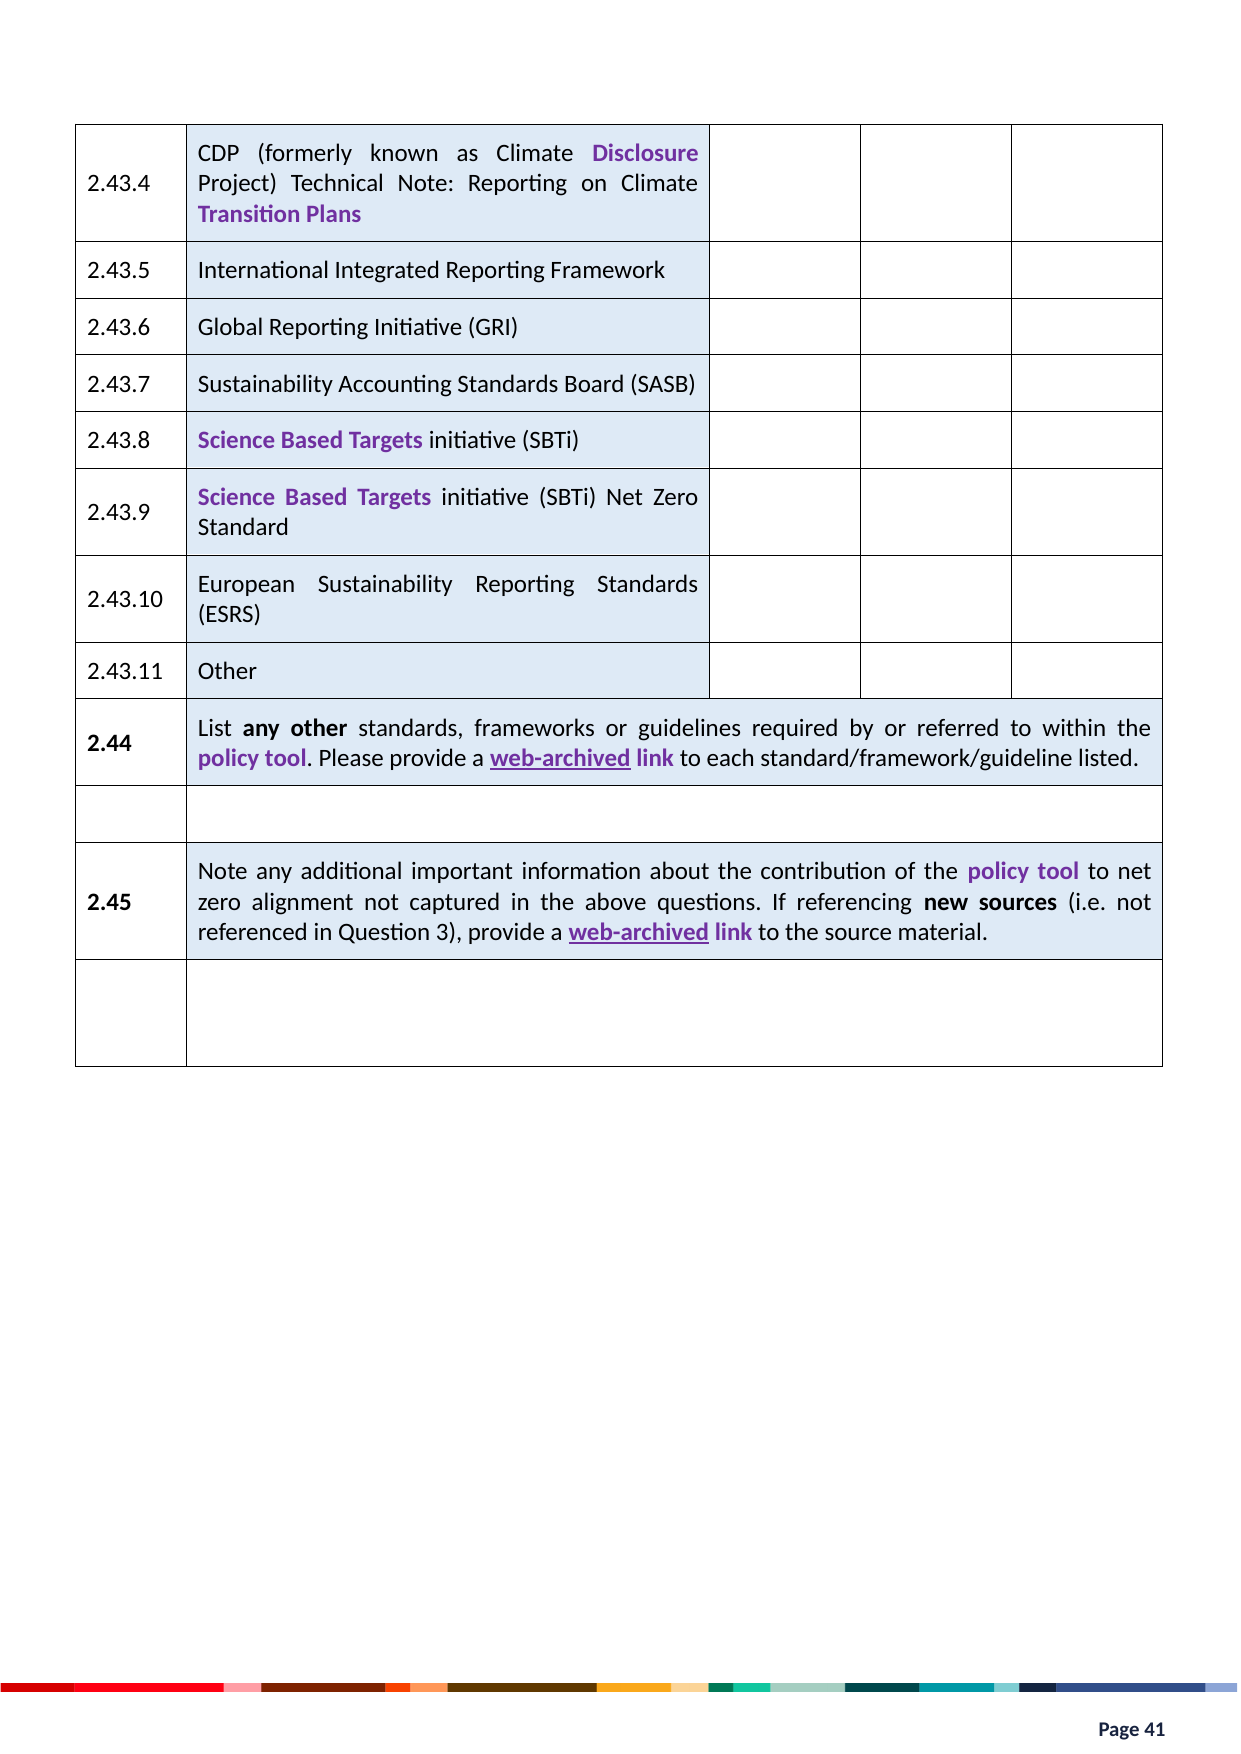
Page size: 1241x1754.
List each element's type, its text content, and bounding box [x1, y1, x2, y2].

table_cell [76, 960, 186, 1066]
table_cell Other [187, 643, 709, 698]
table_cell [710, 299, 860, 354]
table_cell [861, 412, 1011, 467]
table_cell Sustainability Accounting Standards Board (SASB) [187, 355, 709, 411]
table_cell European Sustainability Reporting Standards (ESRS) [187, 556, 709, 642]
table_cell [1012, 355, 1162, 411]
table_cell [861, 125, 1011, 241]
table_cell List any other standards, frameworks or guidelines required by or referred to within the policy tool. Please provide a web-archived link to each standard/framework/guideline listed. [187, 699, 1162, 785]
table_cell [710, 469, 860, 554]
table_cell [861, 299, 1011, 354]
table_cell [710, 125, 860, 241]
table_cell [1012, 299, 1162, 354]
picture [0, 1683, 1236, 1692]
table_cell [710, 242, 860, 298]
table_cell [1012, 469, 1162, 554]
table_cell 2.43.9 [76, 469, 186, 554]
table_cell [1012, 556, 1162, 642]
table_cell [861, 643, 1011, 698]
table_cell [187, 786, 1162, 842]
table_cell 2.44 [76, 699, 186, 785]
table_cell [187, 960, 1162, 1066]
table_cell 2.43.4 [76, 125, 186, 241]
table_cell [861, 556, 1011, 642]
table_cell 2.43.6 [76, 299, 186, 354]
table_cell Global Reporting Initiative (GRI) [187, 299, 709, 354]
table_cell Science Based Targets initiative (SBTi) [187, 412, 709, 467]
table_cell [861, 242, 1011, 298]
table_cell [710, 643, 860, 698]
table_cell 2.43.7 [76, 355, 186, 411]
table_cell [76, 786, 186, 842]
table_cell [1012, 125, 1162, 241]
table_cell 2.45 [76, 843, 186, 959]
table_cell [710, 412, 860, 467]
table_cell 2.43.5 [76, 242, 186, 298]
table_cell [1012, 242, 1162, 298]
table_cell [710, 355, 860, 411]
table_cell 2.43.10 [76, 556, 186, 642]
table_cell [1012, 643, 1162, 698]
table_cell [710, 556, 860, 642]
table_cell 2.43.8 [76, 412, 186, 467]
table_cell 2.43.11 [76, 643, 186, 698]
table_cell CDP (formerly known as Climate Disclosure Project) Technical Note: Reporting on Climate Transition Plans [187, 125, 709, 241]
table_cell [861, 355, 1011, 411]
table_cell Science Based Targets initiative (SBTi) Net Zero Standard [187, 469, 709, 554]
table_cell [1012, 412, 1162, 467]
table_cell [861, 469, 1011, 554]
table_cell International Integrated Reporting Framework [187, 242, 709, 298]
table_cell Note any additional important information about the contribution of the policy tool to net zero alignment not captured in the above questions. If referencing new sources (i.e. not referenced in Question 3), provide a web-archived link to the source material. [187, 843, 1162, 959]
